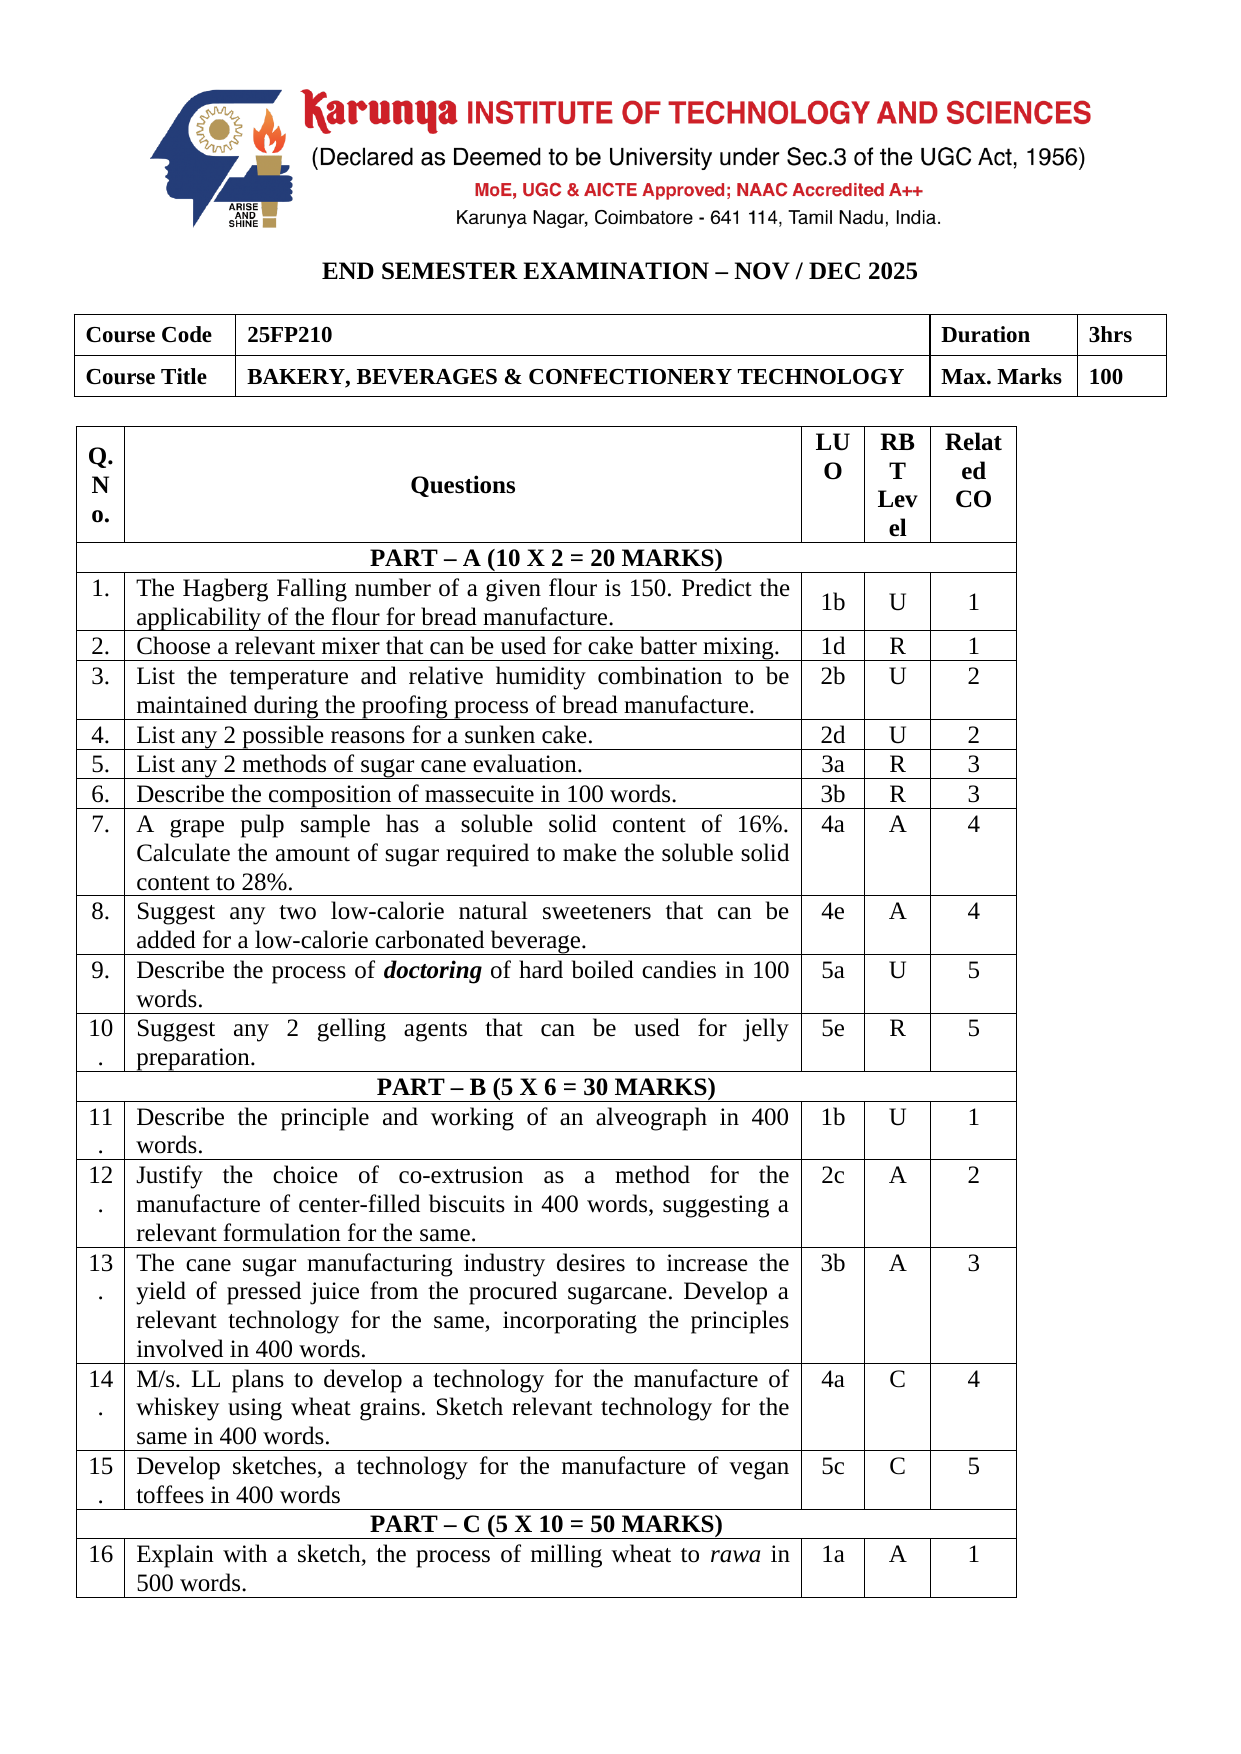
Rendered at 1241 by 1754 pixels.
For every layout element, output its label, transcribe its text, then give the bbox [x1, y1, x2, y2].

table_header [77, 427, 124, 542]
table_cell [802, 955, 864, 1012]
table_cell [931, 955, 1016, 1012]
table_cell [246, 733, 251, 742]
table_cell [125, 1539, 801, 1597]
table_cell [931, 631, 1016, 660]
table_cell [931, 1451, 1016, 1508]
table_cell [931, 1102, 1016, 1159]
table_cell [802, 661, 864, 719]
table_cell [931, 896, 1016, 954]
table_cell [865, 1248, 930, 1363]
picture [150, 89, 1091, 228]
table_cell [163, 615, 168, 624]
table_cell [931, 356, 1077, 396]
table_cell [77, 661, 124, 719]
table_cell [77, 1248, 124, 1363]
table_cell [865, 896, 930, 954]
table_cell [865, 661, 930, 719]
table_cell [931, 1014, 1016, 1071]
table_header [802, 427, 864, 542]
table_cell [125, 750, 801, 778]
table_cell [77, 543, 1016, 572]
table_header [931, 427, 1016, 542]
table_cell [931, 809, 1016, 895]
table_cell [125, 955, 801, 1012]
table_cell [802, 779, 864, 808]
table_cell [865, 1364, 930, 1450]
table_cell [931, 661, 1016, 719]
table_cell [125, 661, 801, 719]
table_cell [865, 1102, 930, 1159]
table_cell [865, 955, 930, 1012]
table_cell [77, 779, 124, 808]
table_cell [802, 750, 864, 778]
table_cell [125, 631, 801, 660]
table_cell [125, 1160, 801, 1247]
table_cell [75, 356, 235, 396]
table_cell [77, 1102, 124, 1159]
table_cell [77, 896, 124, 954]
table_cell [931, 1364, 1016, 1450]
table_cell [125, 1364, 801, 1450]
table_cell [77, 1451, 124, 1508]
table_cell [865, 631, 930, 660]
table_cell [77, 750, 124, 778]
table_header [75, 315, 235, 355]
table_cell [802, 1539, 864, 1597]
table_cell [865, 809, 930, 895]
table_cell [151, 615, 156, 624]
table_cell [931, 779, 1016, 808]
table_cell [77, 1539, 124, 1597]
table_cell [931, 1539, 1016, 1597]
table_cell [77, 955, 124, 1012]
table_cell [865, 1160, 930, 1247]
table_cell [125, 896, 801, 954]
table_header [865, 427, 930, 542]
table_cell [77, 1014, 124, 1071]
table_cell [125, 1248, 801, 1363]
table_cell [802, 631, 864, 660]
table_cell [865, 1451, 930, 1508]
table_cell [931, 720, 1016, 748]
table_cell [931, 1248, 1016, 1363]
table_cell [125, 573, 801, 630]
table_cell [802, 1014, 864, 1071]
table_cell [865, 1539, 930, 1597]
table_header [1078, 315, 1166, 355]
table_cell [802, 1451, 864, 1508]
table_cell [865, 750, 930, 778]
text END SEMESTER EXAMINATION – NOV / DEC 2025 [150, 256, 1090, 285]
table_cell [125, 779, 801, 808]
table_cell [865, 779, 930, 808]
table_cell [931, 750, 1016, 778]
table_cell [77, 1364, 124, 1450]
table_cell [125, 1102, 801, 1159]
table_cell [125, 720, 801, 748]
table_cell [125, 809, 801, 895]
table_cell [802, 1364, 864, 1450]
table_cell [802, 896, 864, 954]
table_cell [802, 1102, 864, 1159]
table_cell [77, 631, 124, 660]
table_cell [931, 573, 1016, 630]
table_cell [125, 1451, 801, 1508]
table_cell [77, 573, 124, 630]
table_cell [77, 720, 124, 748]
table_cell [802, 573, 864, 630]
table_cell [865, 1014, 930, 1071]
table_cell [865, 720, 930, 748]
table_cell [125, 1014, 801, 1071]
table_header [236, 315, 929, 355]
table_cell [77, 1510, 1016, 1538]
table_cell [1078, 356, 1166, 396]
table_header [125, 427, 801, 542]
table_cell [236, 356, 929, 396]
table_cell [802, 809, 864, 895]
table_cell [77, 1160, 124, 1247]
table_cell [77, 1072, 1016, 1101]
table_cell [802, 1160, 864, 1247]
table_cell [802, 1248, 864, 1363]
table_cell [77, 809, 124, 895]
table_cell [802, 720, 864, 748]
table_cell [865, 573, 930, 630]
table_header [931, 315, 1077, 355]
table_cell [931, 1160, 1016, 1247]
